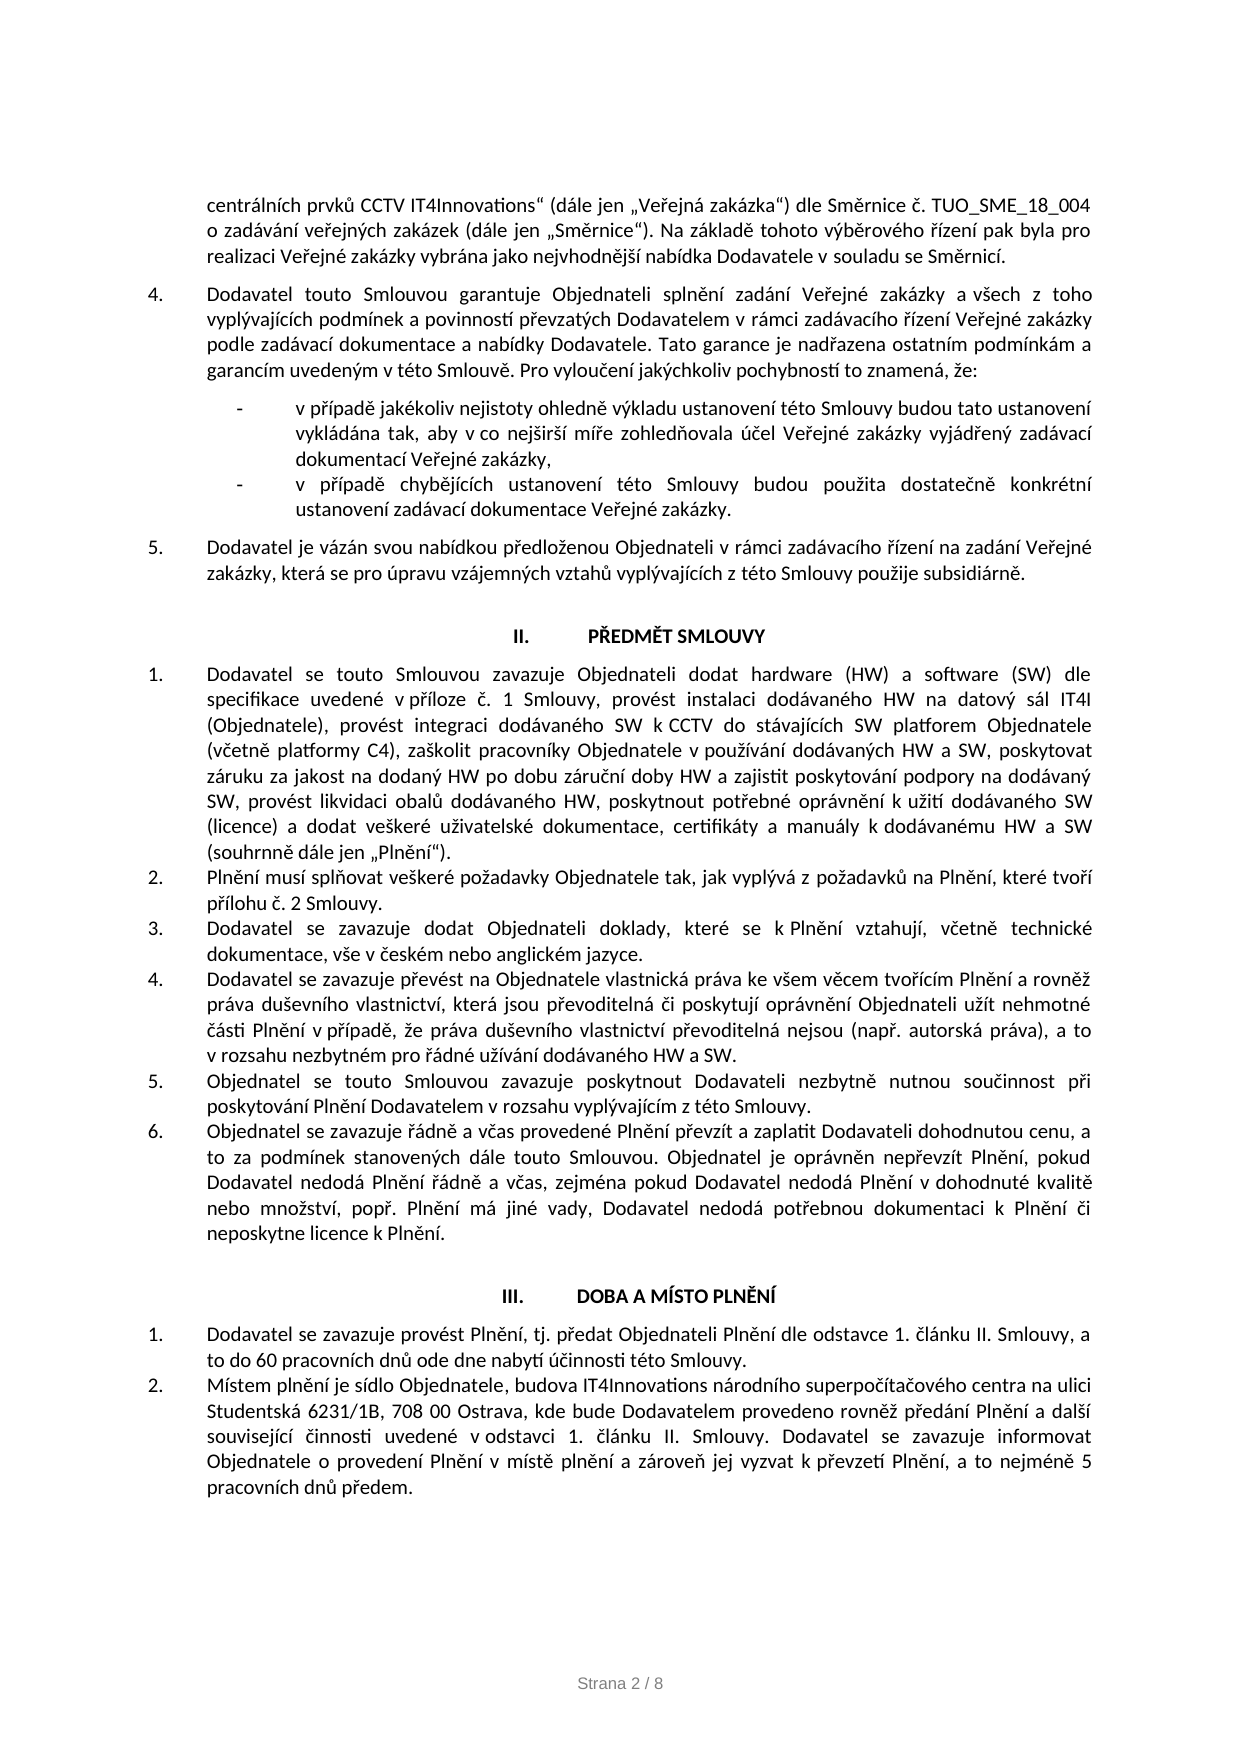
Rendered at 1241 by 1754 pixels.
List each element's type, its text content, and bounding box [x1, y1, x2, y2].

text Dodavatel je vázán svou nabídkou předloženou Objednateli v rámci zadávacího řízení na zadání Veřejné zakázky, která se pro úpravu vzájemných vztahů vyplývajících z této Smlouvy použije subsidiárně. [148, 534, 1093, 585]
list Dodavatel touto Smlouvou garantuje Objednateli splnění zadání Veřejné zakázky a všech z toho vyplývajících podmínek a povinností převzatých Dodavatelem v rámci zadávacího řízení Veřejné zakázky podle zadávací dokumentace a nabídky Dodavatele. Tato garance je nadřazena ostatním podmínkám a garancím uvedeným v této Smlouvě. Pro vyloučení jakýchkoliv pochybností to znamená, že: [148, 281, 1093, 382]
list PŘEDMĚT SMLOUVY [185, 623, 1093, 649]
list v případě chybějících ustanovení této Smlouvy budou použita dostatečně konkrétní ustanovení zadávací dokumentace Veřejné zakázky. [236, 471, 1093, 522]
list v případě jakékoliv nejistoty ohledně výkladu ustanovení této Smlouvy budou tato ustanovení vykládána tak, aby v co nejširší míře zohledňovala účel Veřejné zakázky vyjádřený zadávací dokumentací Veřejné zakázky, [236, 395, 1093, 471]
list Objednatel se zavazuje řádně a včas provedené Plnění převzít a zaplatit Dodavateli dohodnutou cenu, a to za podmínek stanovených dále touto Smlouvou. Objednatel je oprávněn nepřevzít Plnění, pokud Dodavatel nedodá Plnění řádně a včas, zejména pokud Dodavatel nedodá Plnění v dohodnuté kvalitě nebo množství, popř. Plnění má jiné vady, Dodavatel nedodá potřebnou dokumentaci k Plnění či neposkytne licence k Plnění. [148, 1119, 1093, 1246]
list Místem plnění je sídlo Objednatele, budova IT4Innovations národního superpočítačového centra na ulici Studentská 6231/1B, 708 00 Ostrava, kde bude Dodavatelem provedeno rovněž předání Plnění a další související činnosti uvedené v odstavci 1. článku II. Smlouvy. Dodavatel se zavazuje informovat Objednatele o provedení Plnění v místě plnění a zároveň jej vyzvat k převzetí Plnění, a to nejméně 5 pracovních dnů předem. [148, 1372, 1093, 1499]
list Dodavatel se touto Smlouvou zavazuje Objednateli dodat hardware (HW) a software (SW) dle specifikace uvedené v příloze č. 1 Smlouvy, provést instalaci dodávaného HW na datový sál IT4I (Objednatele), provést integraci dodávaného SW k CCTV do stávajících SW platforem Objednatele (včetně platformy C4), zaškolit pracovníky Objednatele v používání dodávaných HW a SW, poskytovat záruku za jakost na dodaný HW po dobu záruční doby HW a zajistit poskytování podpory na dodávaný SW, provést likvidaci obalů dodávaného HW, poskytnout potřebné oprávnění k užití dodávaného SW (licence) a dodat veškeré uživatelské dokumentace, certifikáty a manuály k dodávanému HW a SW (souhrnně dále jen „Plnění“). [148, 661, 1093, 864]
list DOBA A MÍSTO PLNĚNÍ [185, 1284, 1093, 1309]
list Objednatel se touto Smlouvou zavazuje poskytnout Dodavateli nezbytně nutnou součinnost při poskytování Plnění Dodavatelem v rozsahu vyplývajícím z této Smlouvy. [148, 1068, 1093, 1119]
list Dodavatel se zavazuje převést na Objednatele vlastnická práva ke všem věcem tvořícím Plnění a rovněž práva duševního vlastnictví, která jsou převoditelná či poskytují oprávnění Objednateli užít nehmotné části Plnění v případě, že práva duševního vlastnictví převoditelná nejsou (např. autorská práva), a to v rozsahu nezbytném pro řádné užívání dodávaného HW a SW. [148, 966, 1093, 1068]
list Plnění musí splňovat veškeré požadavky Objednatele tak, jak vyplývá z požadavků na Plnění, které tvoří přílohu č. 2 Smlouvy. [148, 864, 1093, 915]
list Dodavatel se zavazuje provést Plnění, tj. předat Objednateli Plnění dle odstavce 1. článku II. Smlouvy, a to do 60 pracovních dnů ode dne nabytí účinnosti této Smlouvy. [148, 1322, 1093, 1372]
list Dodavatel se zavazuje dodat Objednateli doklady, které se k Plnění vztahují, včetně technické dokumentace, vše v českém nebo anglickém jazyce. [148, 915, 1093, 966]
